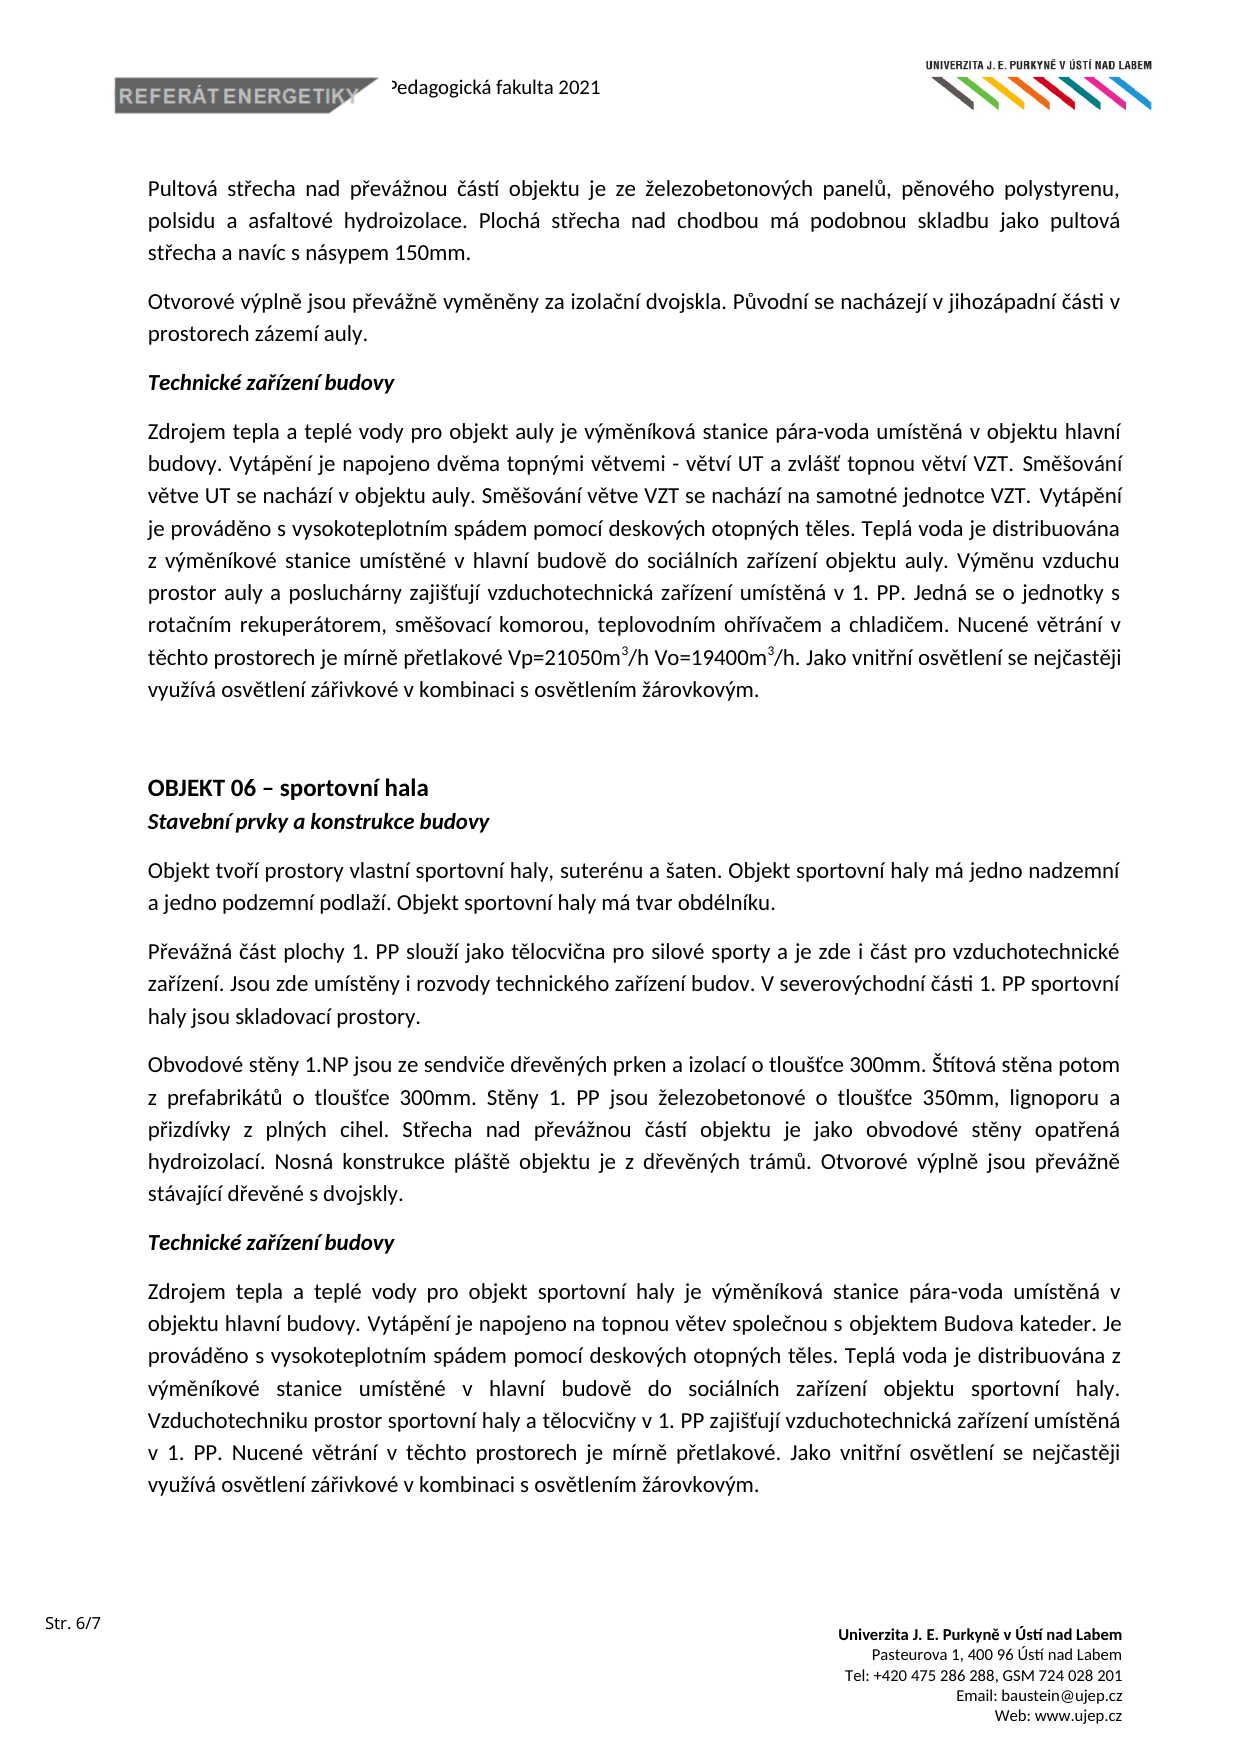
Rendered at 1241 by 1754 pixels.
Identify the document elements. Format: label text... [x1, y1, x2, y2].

text Technické zařízení budovy [148, 368, 1122, 396]
text Stavební prvky a konstrukce budovy [148, 807, 1122, 836]
picture [889, 44, 1190, 141]
subtitle OBJEKT 06 – sportovní hala [148, 772, 1122, 803]
picture [98, 59, 392, 134]
text Technické zařízení budovy [148, 1228, 1122, 1256]
text Obvodové stěny 1.NP jsou ze sendviče dřevěných prken a izolací o tloušťce 300mm. Štítová stěna potom z prefabrikátů o tloušťce 300mm. Stěny 1. PP jsou železobetonové o tloušťce 350mm, lignoporu a přizdívky z plných cihel. Střecha nad převážnou částí objektu je jako obvodové stěny opatřená hydroizolací. Nosná konstrukce pláště objektu je z dřevěných trámů. Otvorové výplně jsou převážně stávající dřevěné s dvojskly. [148, 1051, 1122, 1207]
text Zdrojem tepla a teplé vody pro objekt sportovní haly je výměníková stanice pára-voda umístěná v objektu hlavní budovy. Vytápění je napojeno na topnou větev společnou s objektem Budova kateder. Je prováděno s vysokoteplotním spádem pomocí deskových otopných těles. Teplá voda je distribuována z výměníkové stanice umístěné v hlavní budově do sociálních zařízení objektu sportovní haly. Vzduchotechniku prostor sportovní haly a tělocvičny v 1. PP zajišťují vzduchotechnická zařízení umístěná v 1. PP. Nucené větrání v těchto prostorech je mírně přetlakové. Jako vnitřní osvětlení se nejčastěji využívá osvětlení zářivkové v kombinaci s osvětlením žárovkovým. [148, 1277, 1122, 1498]
text Otvorové výplně jsou převážně vyměněny za izolační dvojskla. Původní se nacházejí v jihozápadní části v prostorech zázemí auly. [148, 287, 1122, 348]
text Objekt tvoří prostory vlastní sportovní haly, suterénu a šaten. Objekt sportovní haly má jedno nadzemní a jedno podzemní podlaží. Objekt sportovní haly má tvar obdélníku. [148, 856, 1122, 917]
text Pultová střecha nad převážnou částí objektu je ze železobetonových panelů, pěnového polystyrenu, polsidu a asfaltové hydroizolace. Plochá střecha nad chodbou má podobnou skladbu jako pultová střecha a navíc s násypem 150mm. [148, 174, 1122, 267]
text Převážná část plochy 1. PP slouží jako tělocvična pro silové sporty a je zde i část pro vzduchotechnické zařízení. Jsou zde umístěny i rozvody technického zařízení budov. V severovýchodní části 1. PP sportovní haly jsou skladovací prostory. [148, 937, 1122, 1030]
text Zdrojem tepla a teplé vody pro objekt auly je výměníková stanice pára-voda umístěná v objektu hlavní budovy. Vytápění je napojeno dvěma topnými větvemi - větví UT a zvlášť topnou větví VZT. Směšování větve UT se nachází v objektu auly. Směšování větve VZT se nachází na samotné jednotce VZT. Vytápění je prováděno s vysokoteplotním spádem pomocí deskových otopných těles. Teplá voda je distribuována z výměníkové stanice umístěné v hlavní budově do sociálních zařízení objektu auly. Výměnu vzduchu prostor auly a posluchárny zajišťují vzduchotechnická zařízení umístěná v 1. PP. Jedná se o jednotky s rotačním rekuperátorem, směšovací komorou, teplovodním ohřívačem a chladičem. Nucené větrání v těchto prostorech je mírně přetlakové Vp=21050m3/h Vo=19400m3/h. Jako vnitřní osvětlení se nejčastěji využívá osvětlení zářivkové v kombinaci s osvětlením žárovkovým. [148, 417, 1122, 703]
